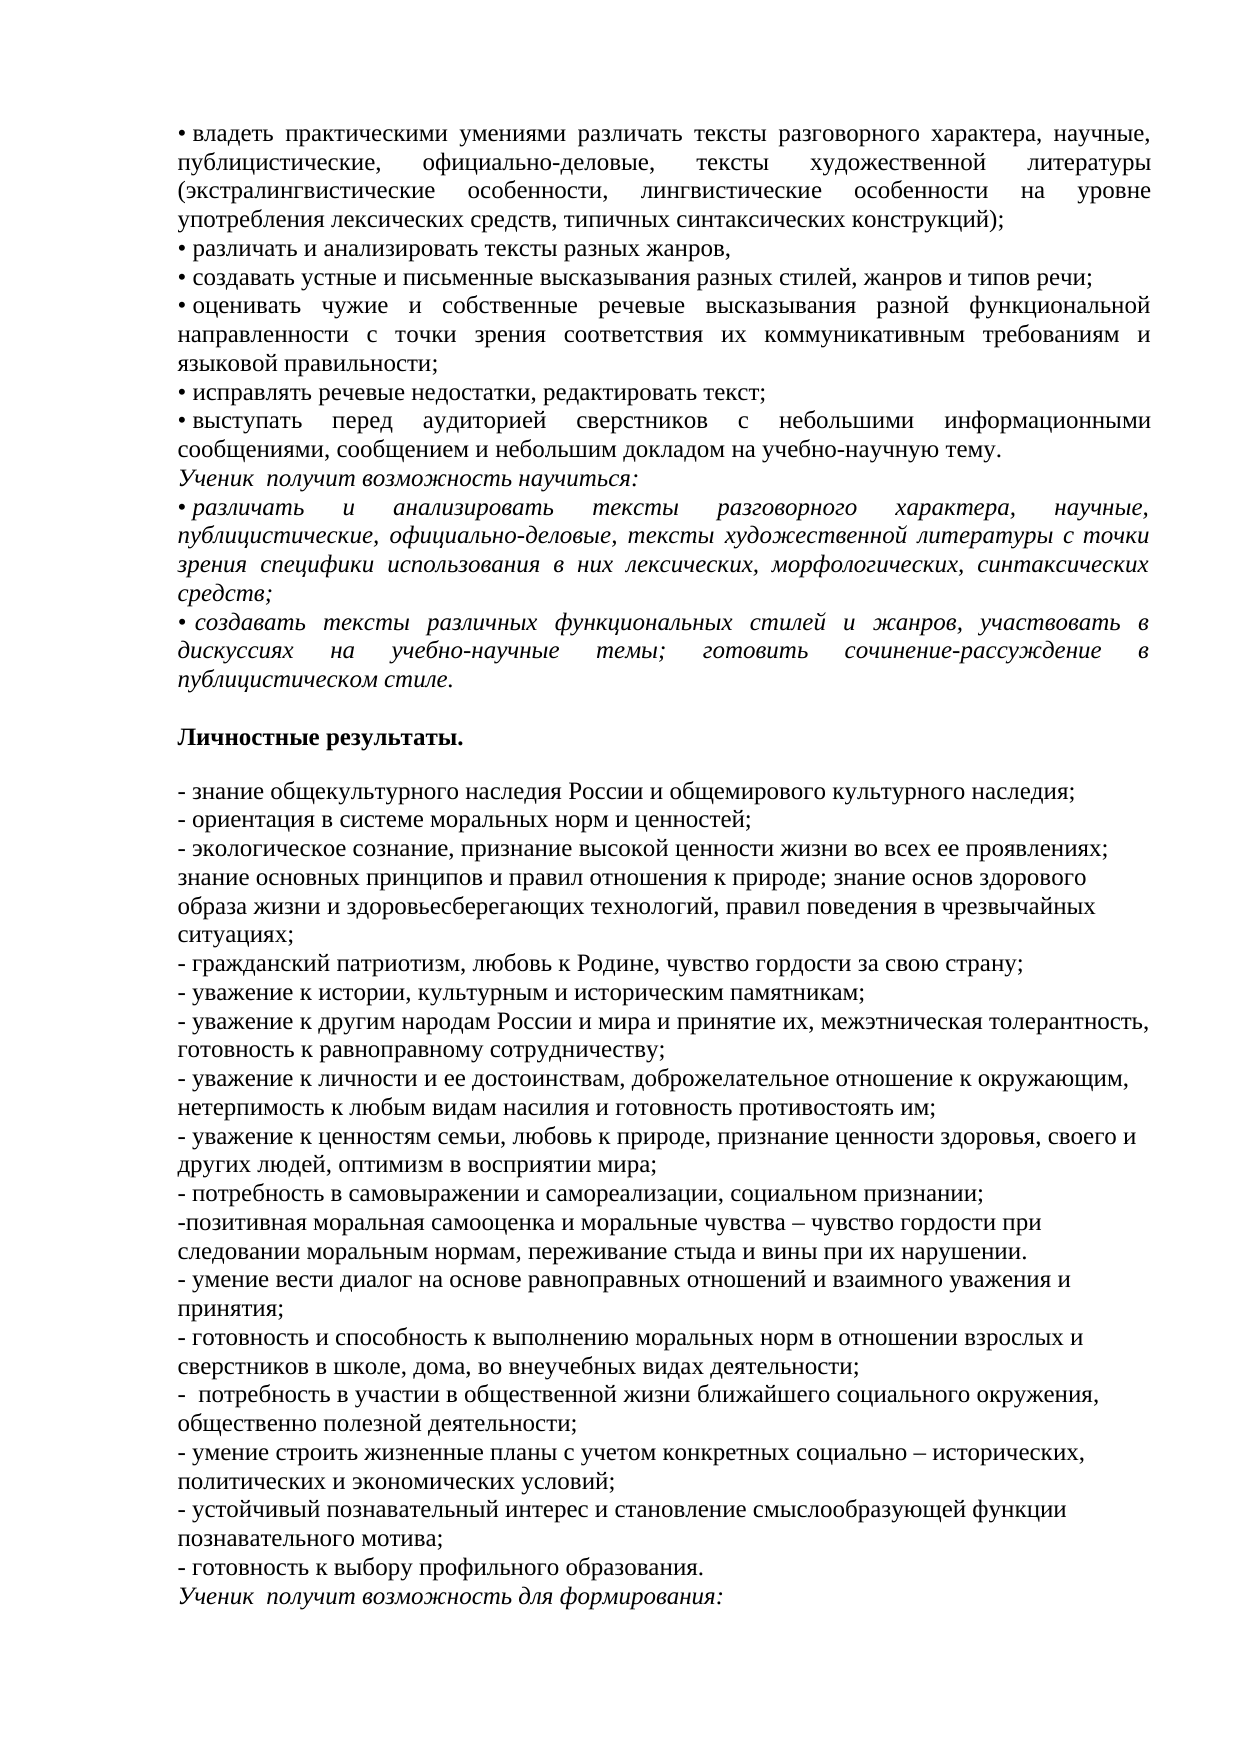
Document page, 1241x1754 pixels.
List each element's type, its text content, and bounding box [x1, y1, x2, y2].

text - готовность к выбору профильного образования. [177, 1552, 1152, 1581]
text - готовность и способность к выполнению моральных норм в отношении взрослых и сверстников в школе, дома, во внеучебных видах деятельности; [177, 1322, 1152, 1379]
text • различать и анализировать тексты разговорного характера, научные, публицистические, официально-деловые, тексты художественной литературы с точки зрения специфики использования в них лексических, морфологических, синтаксических средств; [177, 492, 1152, 607]
text - умение строить жизненные планы с учетом конкретных социально – исторических, политических и экономических условий; [177, 1437, 1152, 1494]
text - умение вести диалог на основе равноправных отношений и взаимного уважения и принятия; [177, 1264, 1152, 1322]
text • выступать перед аудиторией сверстников с небольшими информационными сообщениями, сообщением и небольшим докладом на учебно-научную тему. [177, 406, 1152, 463]
text - уважение к истории, культурным и историческим памятникам; [177, 977, 1152, 1006]
text Ученик получит возможность научиться: [177, 463, 1152, 492]
text - экологическое сознание, признание высокой ценности жизни во всех ее проявлениях; знание основных принципов и правил отношения к природе; знание основ здорового образа жизни и здоровьесберегающих технологий, правил поведения в чрезвычайных ситуациях; [177, 833, 1152, 948]
text - гражданский патриотизм, любовь к Родине, чувство гордости за свою страну; [177, 948, 1152, 977]
text - ориентация в системе моральных норм и ценностей; [177, 804, 1152, 833]
text • различать и анализировать тексты разных жанров, [177, 233, 1152, 262]
text - потребность в участии в общественной жизни ближайшего социального окружения, общественно полезной деятельности; [177, 1379, 1152, 1437]
text - уважение к другим народам России и мира и принятие их, межэтническая толерантность, готовность к равноправному сотрудничеству; [177, 1006, 1152, 1063]
text Ученик получит возможность для формирования: [177, 1581, 1152, 1609]
text - потребность в самовыражении и самореализации, социальном признании; [177, 1178, 1152, 1207]
text • владеть практическими умениями различать тексты разговорного характера, научные, публицистические, официально-деловые, тексты художественной литературы (экстралингвистические особенности, лингвистические особенности на уровне употребления лексических средств, типичных синтаксических конструкций); [177, 118, 1152, 233]
text - уважение к личности и ее достоинствам, доброжелательное отношение к окружающим, нетерпимость к любым видам насилия и готовность противостоять им; [177, 1063, 1152, 1121]
text • оценивать чужие и собственные речевые высказывания разной функциональной направленности с точки зрения соответствия их коммуникативным требованиям и языковой правильности; [177, 291, 1152, 377]
text - знание общекультурного наследия России и общемирового культурного наследия; [177, 776, 1152, 804]
text • создавать тексты различных функциональных стилей и жанров, участвовать в дискуссиях на учебно-научные темы; готовить сочинение-рассуждение в публицистическом стиле. [177, 607, 1152, 693]
text - устойчивый познавательный интерес и становление смыслообразующей функции познавательного мотива; [177, 1494, 1152, 1552]
text • исправлять речевые недостатки, редактировать текст; [177, 377, 1152, 406]
text • создавать устные и письменные высказывания разных стилей, жанров и типов речи; [177, 262, 1152, 291]
text -позитивная моральная самооценка и моральные чувства – чувство гордости при следовании моральным нормам, переживание стыда и вины при их нарушении. [177, 1207, 1152, 1264]
text Личностные результаты. [177, 722, 1152, 751]
text - уважение к ценностям семьи, любовь к природе, признание ценности здоровья, своего и других людей, оптимизм в восприятии мира; [177, 1121, 1152, 1178]
